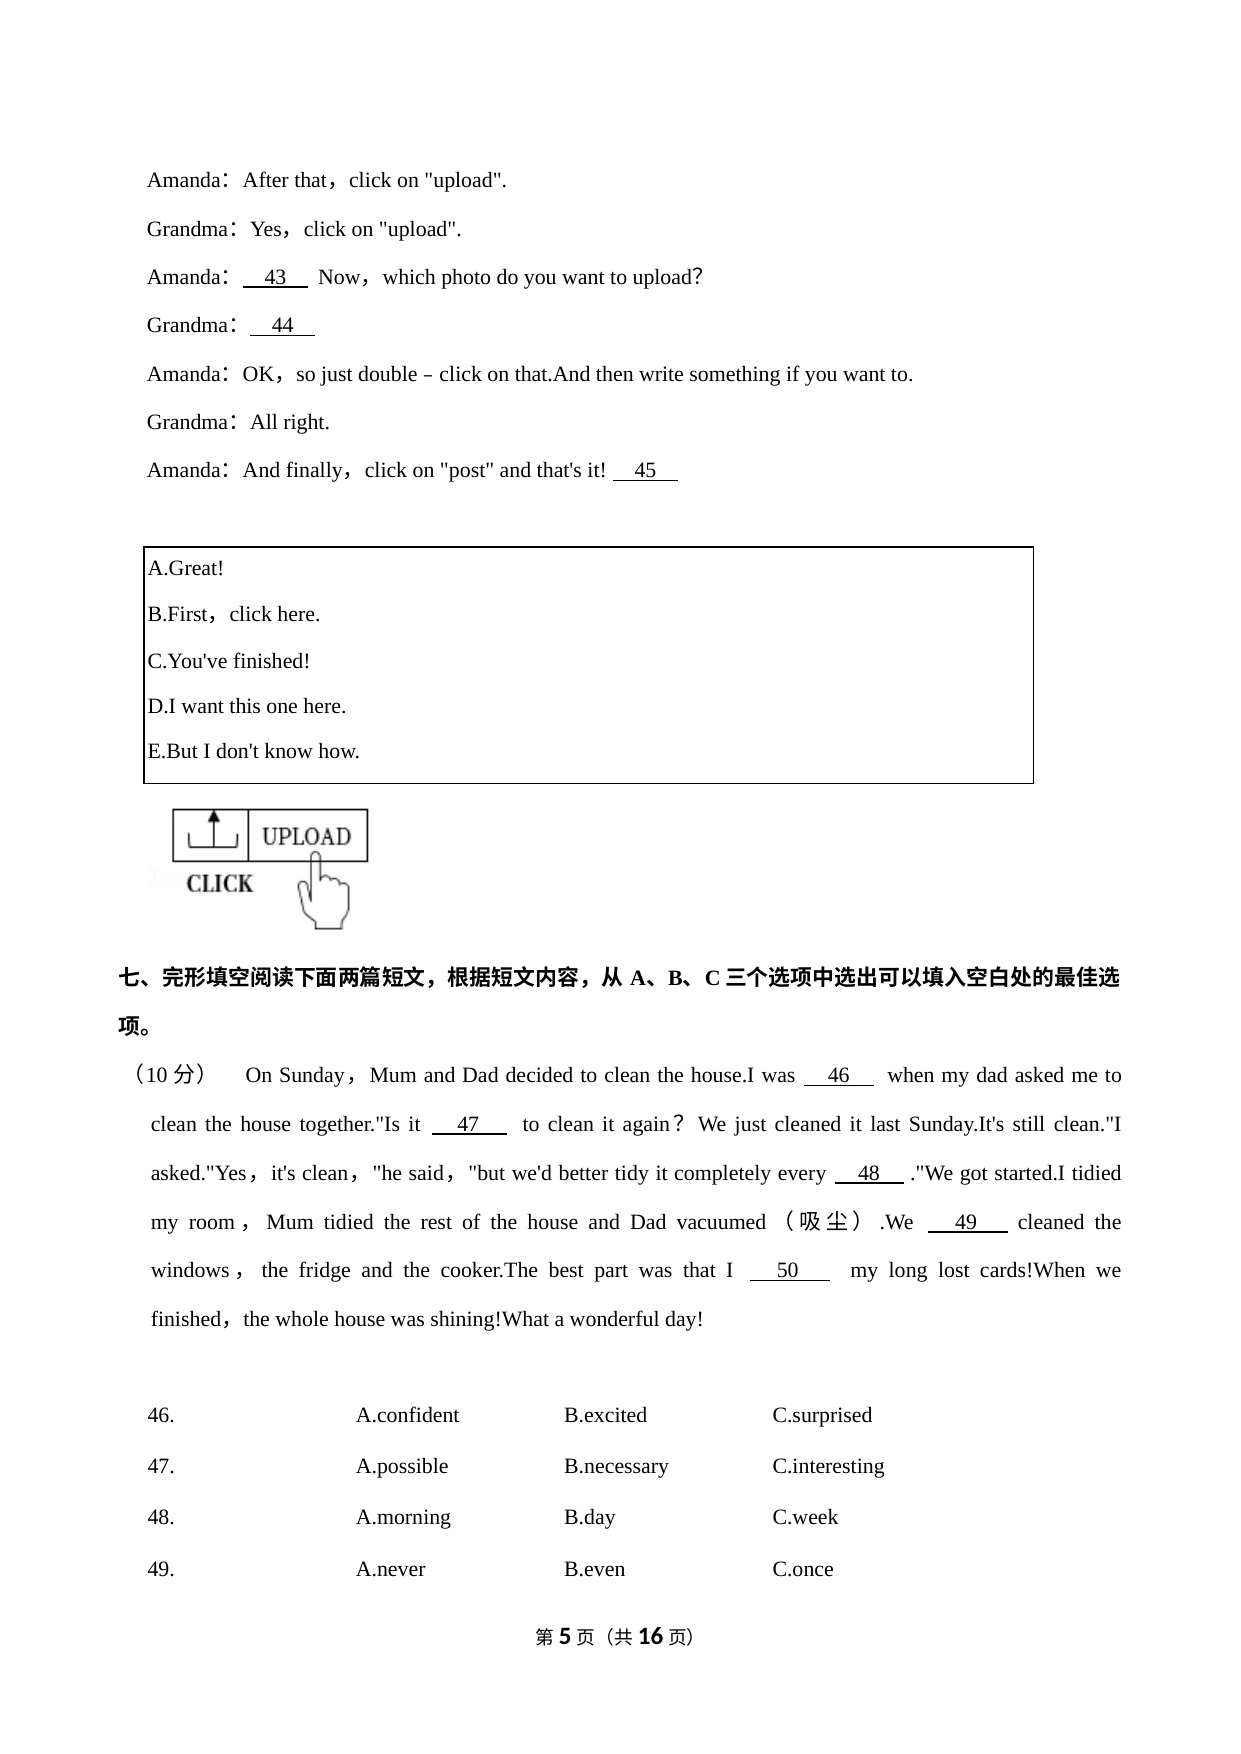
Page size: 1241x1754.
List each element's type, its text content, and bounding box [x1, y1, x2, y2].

text Grandma： 44 [147, 307, 1122, 339]
table_header C.surprised [769, 1395, 978, 1446]
table_cell B.day [561, 1498, 769, 1549]
table_cell C.interesting [769, 1446, 978, 1497]
text （10分） On Sunday，Mum and Dad decided to clean the house.I was 46 when my dad asked me to clean the house together."Is it 47 to clean it again？We just cleaned it last Sunday.It's still clean."I asked."Yes，it's clean，"he said，"but we'd better tidy it completely every 48 ."We got started.I tidied my room，Mum tidied the rest of the house and Dad vacuumed（吸尘）.We 49 cleaned the windows，the fridge and the cooker.The best part was that I 50 my long lost cards!When we finished，the whole house was shining!What a wonderful day! [122, 1057, 1122, 1333]
text 七、完形填空阅读下面两篇短文，根据短文内容，从A、B、C三个选项中选出可以填入空白处的最佳选项。 [118, 960, 1122, 1041]
text Amanda：And finally，click on "post" and that's it! 45 [147, 452, 1122, 484]
picture [146, 784, 381, 947]
text Grandma：Yes，click on "upload". [147, 210, 1122, 243]
text Grandma：All right. [147, 404, 1122, 436]
table_cell B.necessary [561, 1446, 769, 1497]
table_cell 49. [144, 1549, 352, 1587]
table_cell A.never [353, 1549, 561, 1587]
table_cell 47. [144, 1446, 352, 1497]
text Amanda： 43 Now，which photo do you want to upload？ [147, 259, 1122, 291]
table_cell A.morning [353, 1498, 561, 1549]
table_header 46. [144, 1395, 352, 1446]
text Amanda：After that，click on "upload". [147, 162, 1122, 194]
text Amanda：OK，so just double﹣click on that.And then write something if you want to. [147, 355, 1122, 388]
table_header A.confident [353, 1395, 561, 1446]
table_header B.excited [561, 1395, 769, 1446]
table_header A.Great! B.First，click here. C.You've finished! D.I want this one here. E.But I don't know how. [145, 548, 1033, 783]
table_cell C.week [769, 1498, 978, 1549]
table_cell 48. [144, 1498, 352, 1549]
table_cell A.possible [353, 1446, 561, 1497]
table_cell B.even [561, 1549, 769, 1587]
table_cell C.once [769, 1549, 978, 1587]
